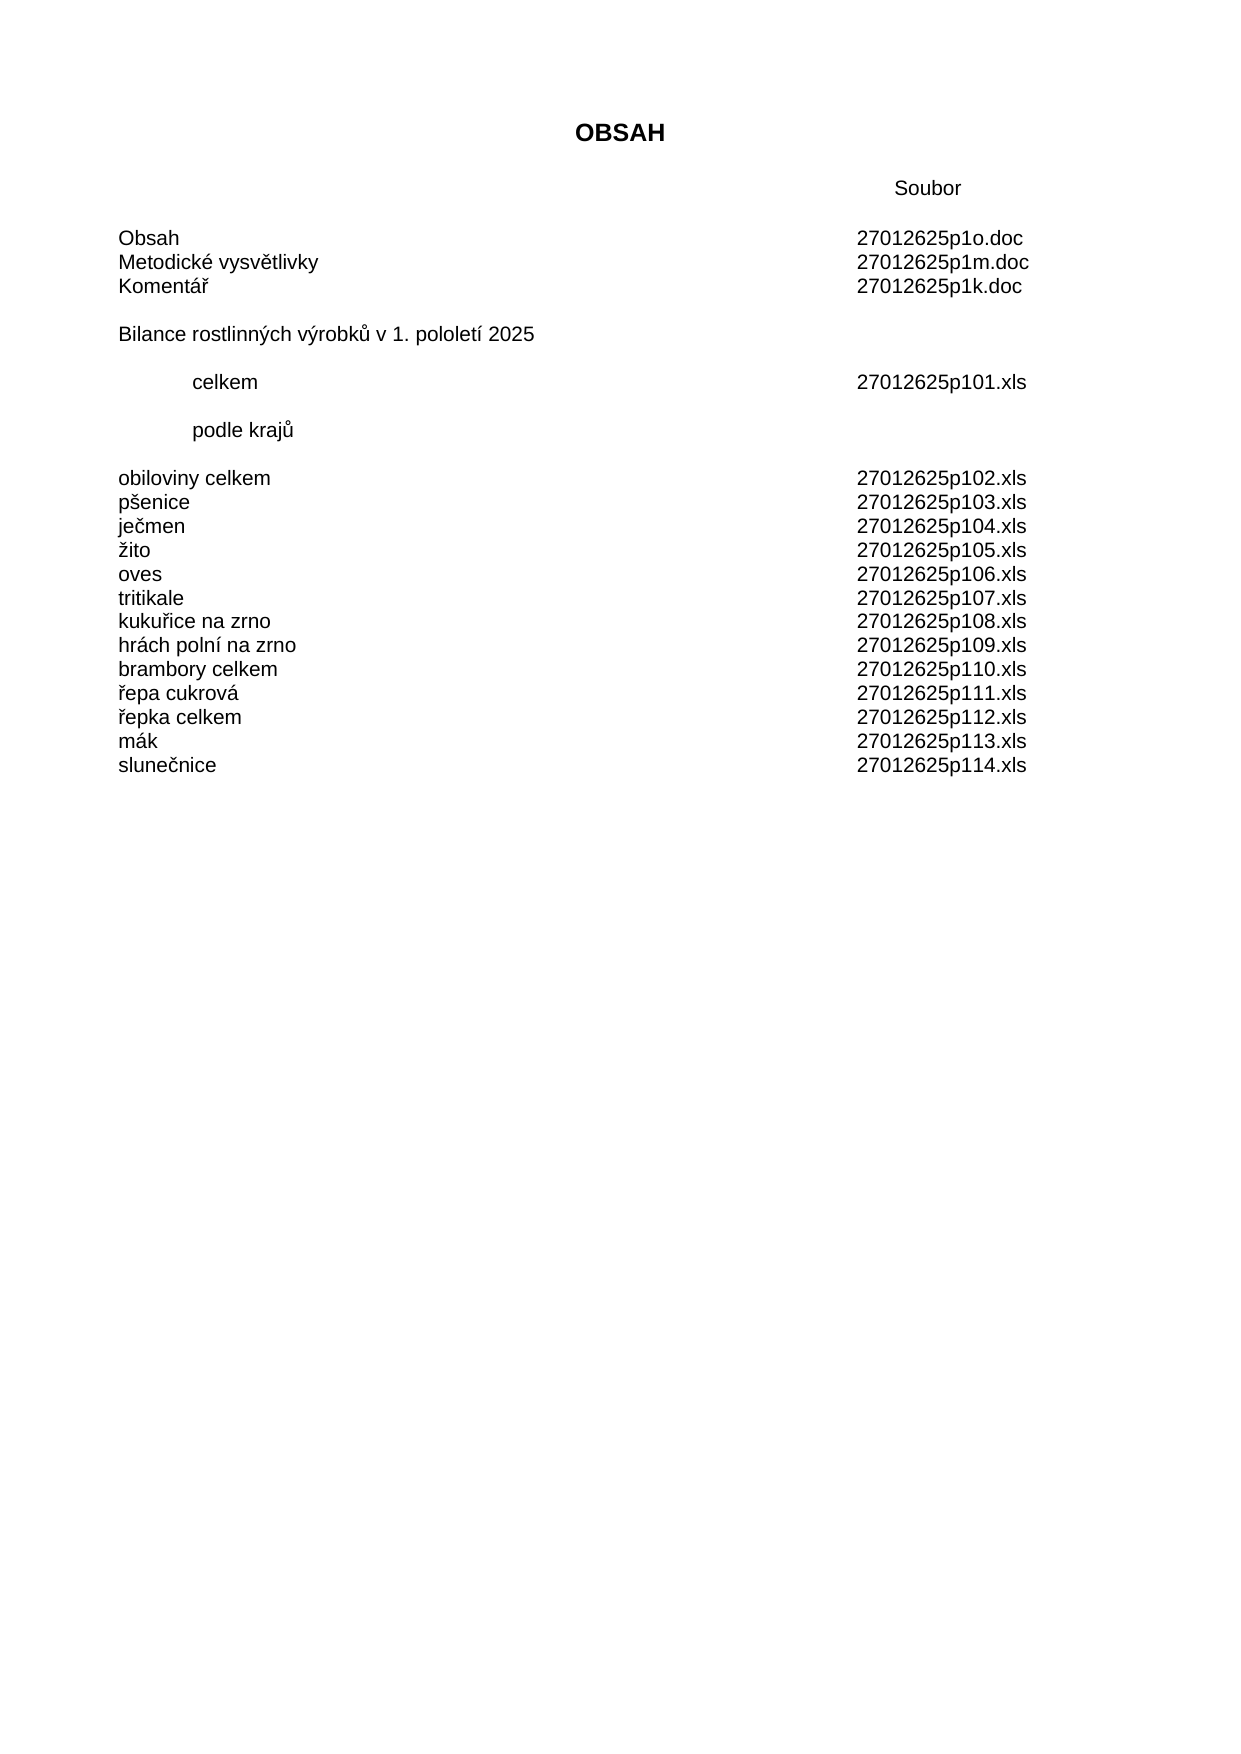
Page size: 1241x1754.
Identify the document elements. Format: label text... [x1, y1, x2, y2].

text oves 27012625p106.xls [118, 561, 1122, 585]
text Komentář 27012625p1k.doc [118, 274, 1122, 298]
text pšenice 27012625p103.xls [118, 489, 1122, 513]
text celkem 27012625p101.xls [118, 370, 1122, 394]
text řepka celkem 27012625p112.xls [118, 705, 1122, 729]
text Obsah 27012625p1o.doc [118, 226, 1122, 250]
text mák 27012625p113.xls [118, 729, 1122, 753]
text hrách polní na zrno 27012625p109.xls [118, 633, 1122, 657]
text brambory celkem 27012625p110.xls [118, 657, 1122, 681]
text Metodické vysvětlivky 27012625p1m.doc [118, 250, 1122, 274]
text žito 27012625p105.xls [118, 537, 1122, 561]
text obiloviny celkem 27012625p102.xls [118, 466, 1122, 489]
text ječmen 27012625p104.xls [118, 513, 1122, 537]
title OBSAH [118, 118, 1122, 147]
text podle krajů [118, 418, 1122, 442]
text slunečnice 27012625p114.xls [118, 753, 1122, 777]
text tritikale 27012625p107.xls [118, 585, 1122, 609]
text řepa cukrová 27012625p111.xls [118, 681, 1122, 705]
text Soubor [118, 176, 1122, 199]
text kukuřice na zrno 27012625p108.xls [118, 609, 1122, 633]
text Bilance rostlinných výrobků v 1. pololetí 2025 [118, 322, 1122, 346]
